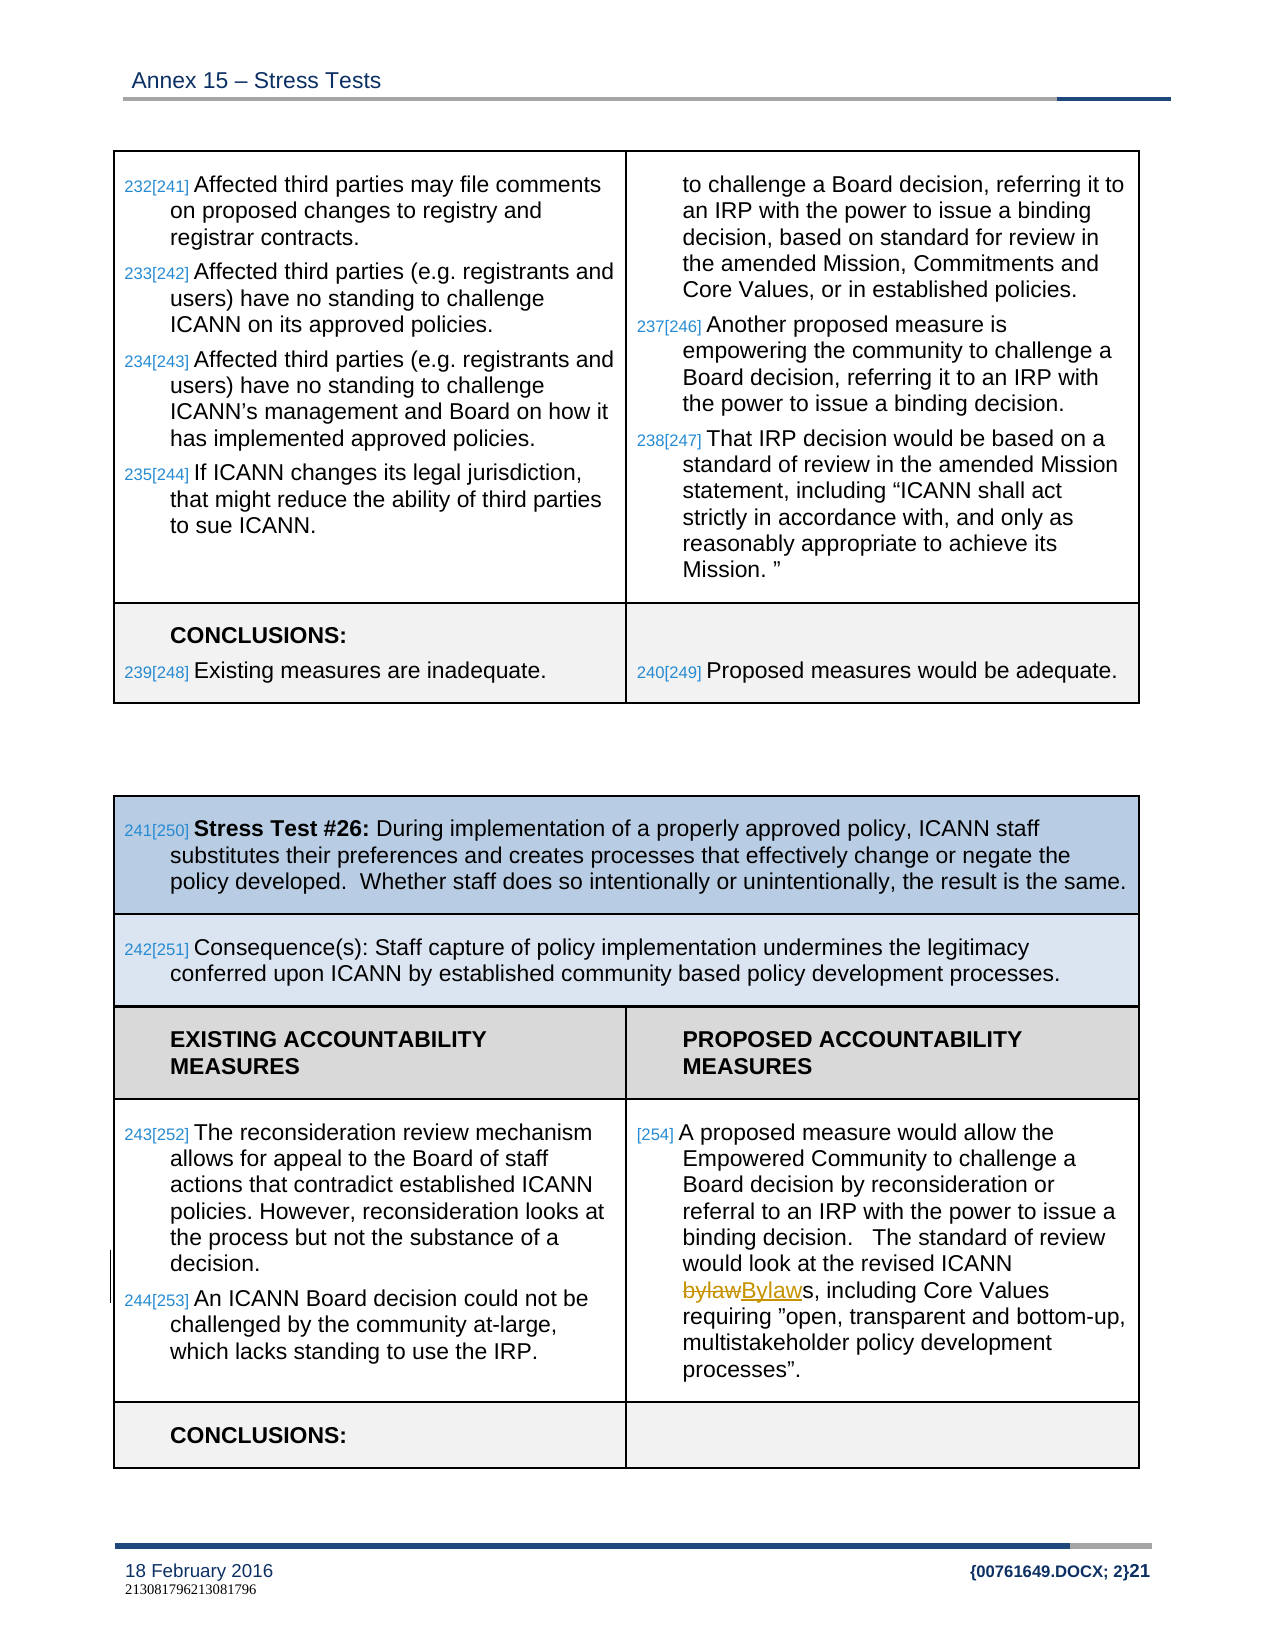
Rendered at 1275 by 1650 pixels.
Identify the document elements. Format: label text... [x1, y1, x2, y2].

table_cell PROPOSED ACCOUNTABILITY MEASURES [627, 1008, 1138, 1098]
table_header Stress Test #26: During implementation of a properly approved policy, ICANN staff substitutes their preferences and creates processes that effectively change or negate the policy developed. Whether staff does so intentionally or unintentionally, the result is the same. [115, 797, 1138, 913]
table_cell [115, 1403, 625, 1467]
table_cell A proposed measure would allow the Empowered Community to challenge a Board decision by reconsideration or referral to an IRP with the power to issue a binding decision. The standard of review would look at the revised ICANN s, including Core Values requiring ”open, transparent and bottom-up, multistakeholder policy development processes”. [627, 1100, 1138, 1401]
table_cell CONCLUSIONS: Existing measures are inadequate. [115, 604, 625, 702]
table_cell The reconsideration review mechanism allows for appeal to the Board of staff actions that contradict established ICANN policies. However, reconsideration looks at the process but not the substance of a decision. An ICANN Board decision could not be challenged by the community at-large, which lacks standing to use the IRP. [115, 1100, 625, 1401]
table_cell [115, 152, 625, 602]
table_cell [627, 1403, 1138, 1467]
table_cell Consequence(s): Staff capture of policy implementation undermines the legitimacy conferred upon ICANN by established community based policy development processes. [115, 915, 1138, 1005]
table_cell Proposed measures would be adequate. [627, 604, 1138, 702]
table_cell EXISTING ACCOUNTABILITY MEASURES [115, 1008, 625, 1098]
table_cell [627, 152, 1138, 602]
